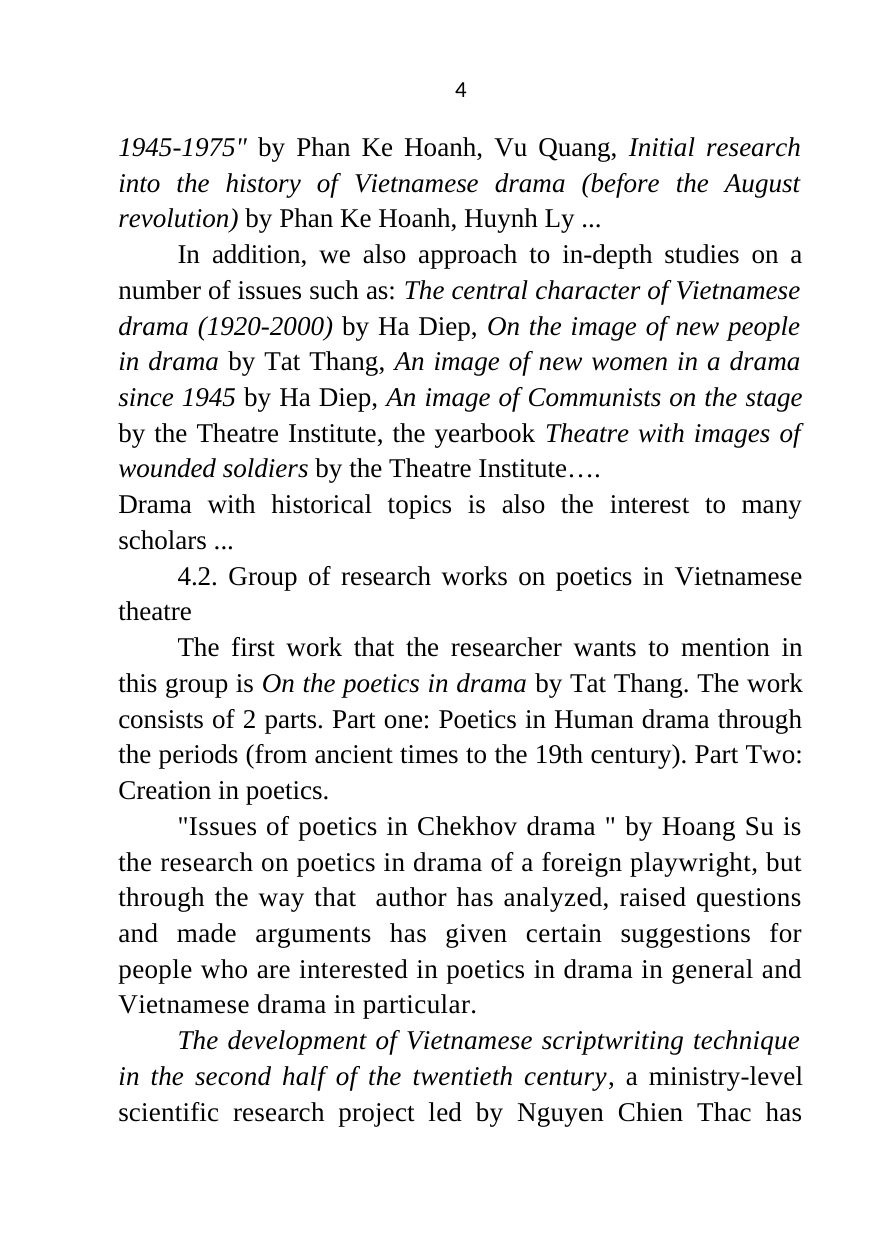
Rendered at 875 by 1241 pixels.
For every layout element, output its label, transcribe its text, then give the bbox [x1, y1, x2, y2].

text "Issues of poetics in Chekhov drama " by Hoang Su is the research on poetics in drama of a foreign playwright, but through the way that author has analyzed, raised questions and made arguments has given certain suggestions for people who are interested in poetics in drama in general and Vietnamese drama in particular. [118, 810, 803, 1020]
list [118, 131, 803, 234]
text Drama with historical topics is also the interest to many scholars ... [118, 488, 803, 555]
text 4.2. Group of research works on poetics in Vietnamese theatre [118, 560, 803, 627]
text In addition, we also approach to in-depth studies on a number of issues such as: The central character of Vietnamese drama (1920-2000) by Ha Diep, On the image of new people in drama by Tat Thang, An image of new women in a drama since 1945 by Ha Diep, An image of Communists on the stage by the Theatre Institute, the yearbook Theatre with images of wounded soldiers by the Theatre Institute…. [118, 238, 803, 484]
text The first work that the researcher wants to mention in this group is On the poetics in drama by Tat Thang. The work consists of 2 parts. Part one: Poetics in Human drama through the periods (from ancient times to the 19th century). Part Two: Creation in poetics. [118, 631, 803, 805]
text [118, 1024, 803, 1127]
